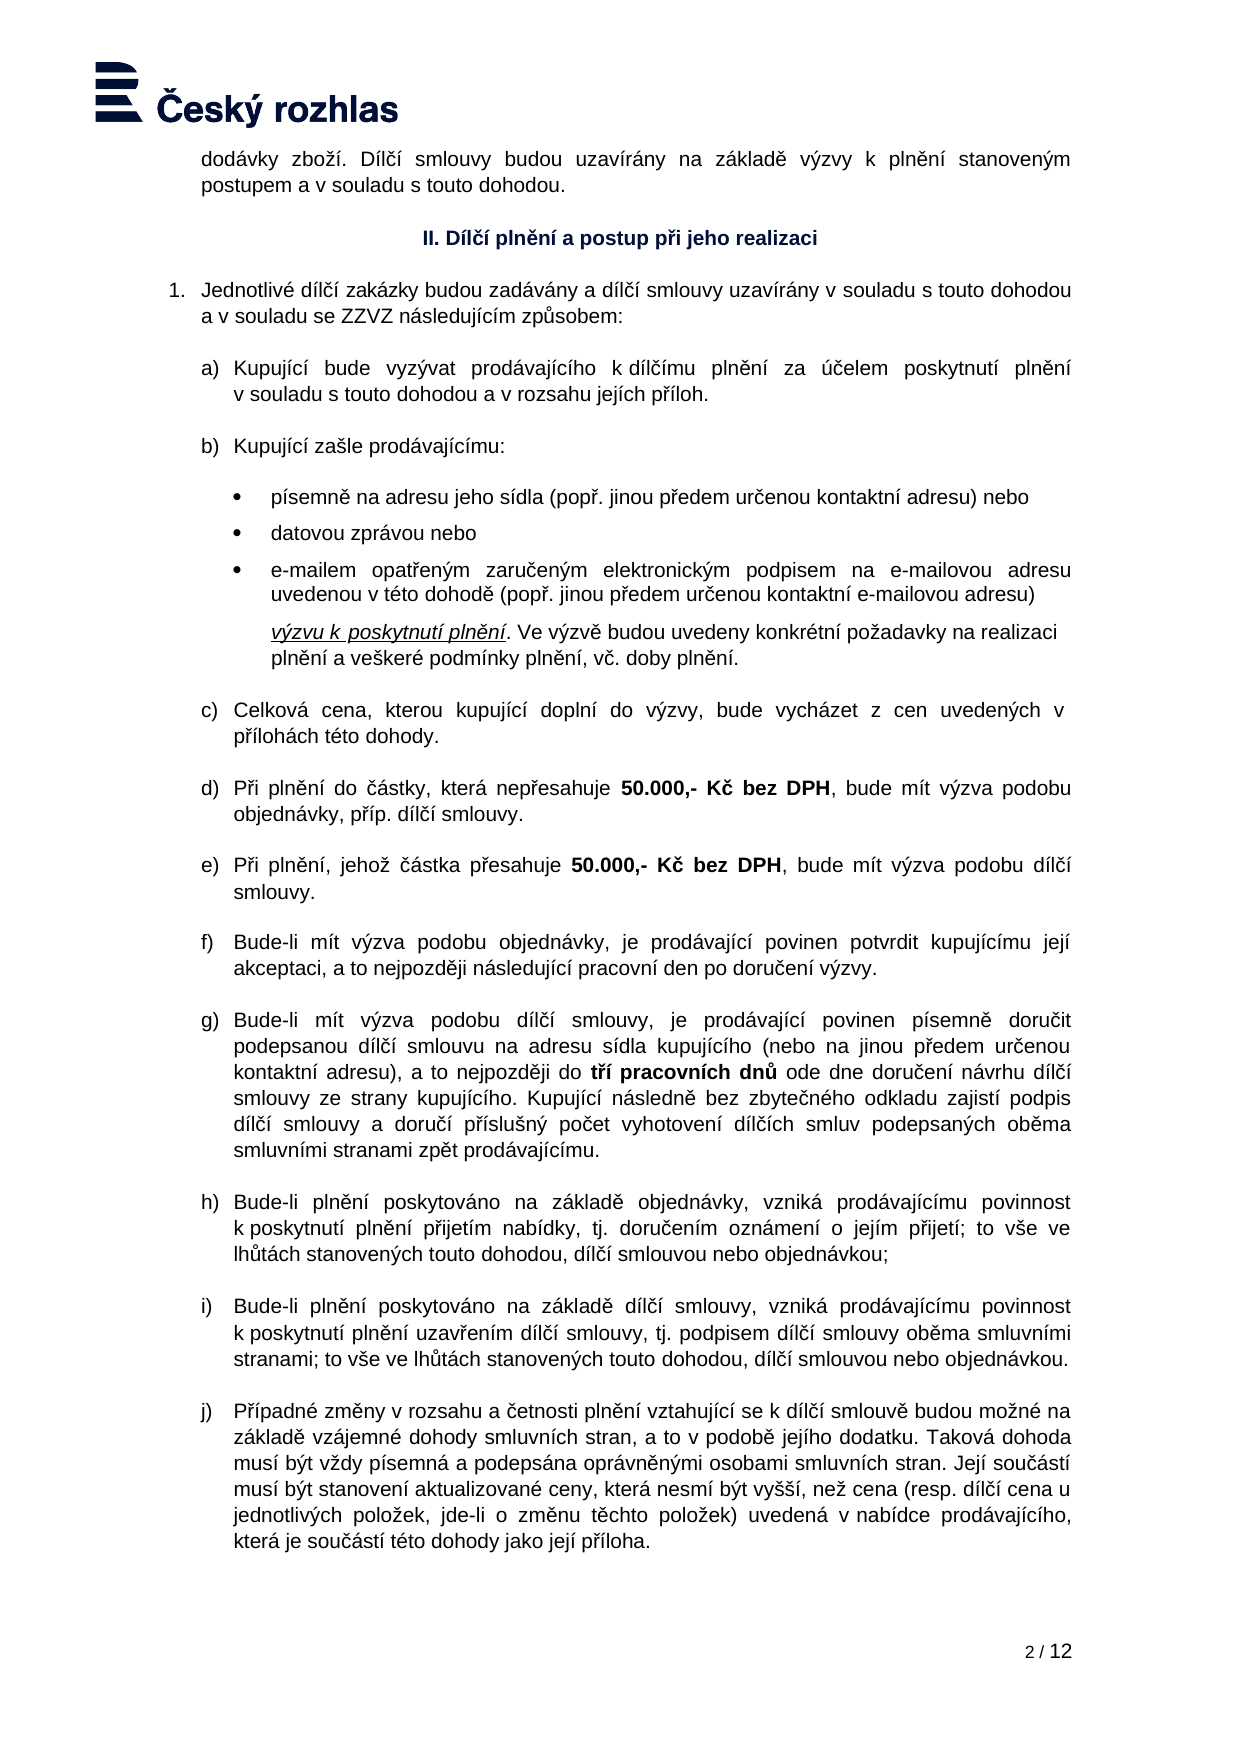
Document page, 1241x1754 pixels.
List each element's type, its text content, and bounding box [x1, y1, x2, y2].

list výzvu k poskytnutí plnění. Ve výzvě budou uvedeny konkrétní požadavky na realizaci plnění a veškeré podmínky plnění, vč. doby plnění. [271, 618, 1072, 670]
list písemně na adresu jeho sídla (popř. jinou předem určenou kontaktní adresu) nebo [233, 484, 1072, 509]
list Celková cena, kterou kupující doplní do výzvy, bude vycházet z cen uvedených v přílohách této dohody. [201, 696, 1072, 748]
list Při plnění, jehož částka přesahuje 50.000,- Kč bez DPH, bude mít výzva podobu dílčí smlouvy. [201, 853, 1072, 904]
list Případné změny v rozsahu a četnosti plnění vztahující se k dílčí smlouvě budou možné na základě vzájemné dohody smluvních stran, a to v podobě jejího dodatku. Taková dohoda musí být vždy písemná a podepsána oprávněnými osobami smluvních stran. Její součástí musí být stanovení aktualizované ceny, která nesmí být vyšší, než cena (resp. dílčí cena u jednotlivých položek, jde-li o změnu těchto položek) uvedená v nabídce prodávajícího, která je součástí této dohody jako její příloha. [201, 1397, 1072, 1553]
list Kupující bude vyzývat prodávajícího k dílčímu plnění za účelem poskytnutí plnění v souladu s touto dohodou a v rozsahu jejích příloh. [201, 354, 1072, 406]
subtitle Dílčí plnění a postup při jeho realizaci [168, 224, 1072, 250]
list Kupující zašle prodávajícímu: [201, 432, 1072, 458]
list e-mailem opatřeným zaručeným elektronickým podpisem na e-mailovou adresu uvedenou v této dohodě (popř. jinou předem určenou kontaktní e-mailovou adresu) [233, 558, 1072, 606]
list Bude-li plnění poskytováno na základě objednávky, vzniká prodávajícímu povinnost k poskytnutí plnění přijetím nabídky, tj. doručením oznámení o jejím přijetí; to vše ve lhůtách stanovených touto dohodou, dílčí smlouvou nebo objednávkou; [201, 1189, 1072, 1267]
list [168, 146, 1072, 198]
list Bude-li mít výzva podobu objednávky, je prodávající povinen potvrdit kupujícímu její akceptaci, a to nejpozději následující pracovní den po doručení výzvy. [201, 928, 1072, 981]
list Bude-li plnění poskytováno na základě dílčí smlouvy, vzniká prodávajícímu povinnost k poskytnutí plnění uzavřením dílčí smlouvy, tj. podpisem dílčí smlouvy oběma smluvními stranami; to vše ve lhůtách stanovených touto dohodou, dílčí smlouvou nebo objednávkou. [201, 1293, 1072, 1371]
list Při plnění do částky, která nepřesahuje 50.000,- Kč bez DPH, bude mít výzva podobu objednávky, příp. dílčí smlouvy. [201, 774, 1072, 827]
list Bude-li mít výzva podobu dílčí smlouvy, je prodávající povinen písemně doručit podepsanou dílčí smlouvu na adresu sídla kupujícího (nebo na jinou předem určenou kontaktní adresu), a to nejpozději do tří pracovních dnů ode dne doručení návrhu dílčí smlouvy ze strany kupujícího. Kupující následně bez zbytečného odkladu zajistí podpis dílčí smlouvy a doručí příslušný počet vyhotovení dílčích smluv podepsaných oběma smluvními stranami zpět prodávajícímu. [201, 1007, 1072, 1163]
list Jednotlivé dílčí zakázky budou zadávány a dílčí smlouvy uzavírány v souladu s touto dohodou a v souladu se ZZVZ následujícím způsobem: [168, 276, 1072, 328]
list datovou zprávou nebo [233, 521, 1072, 545]
picture [95, 62, 398, 128]
